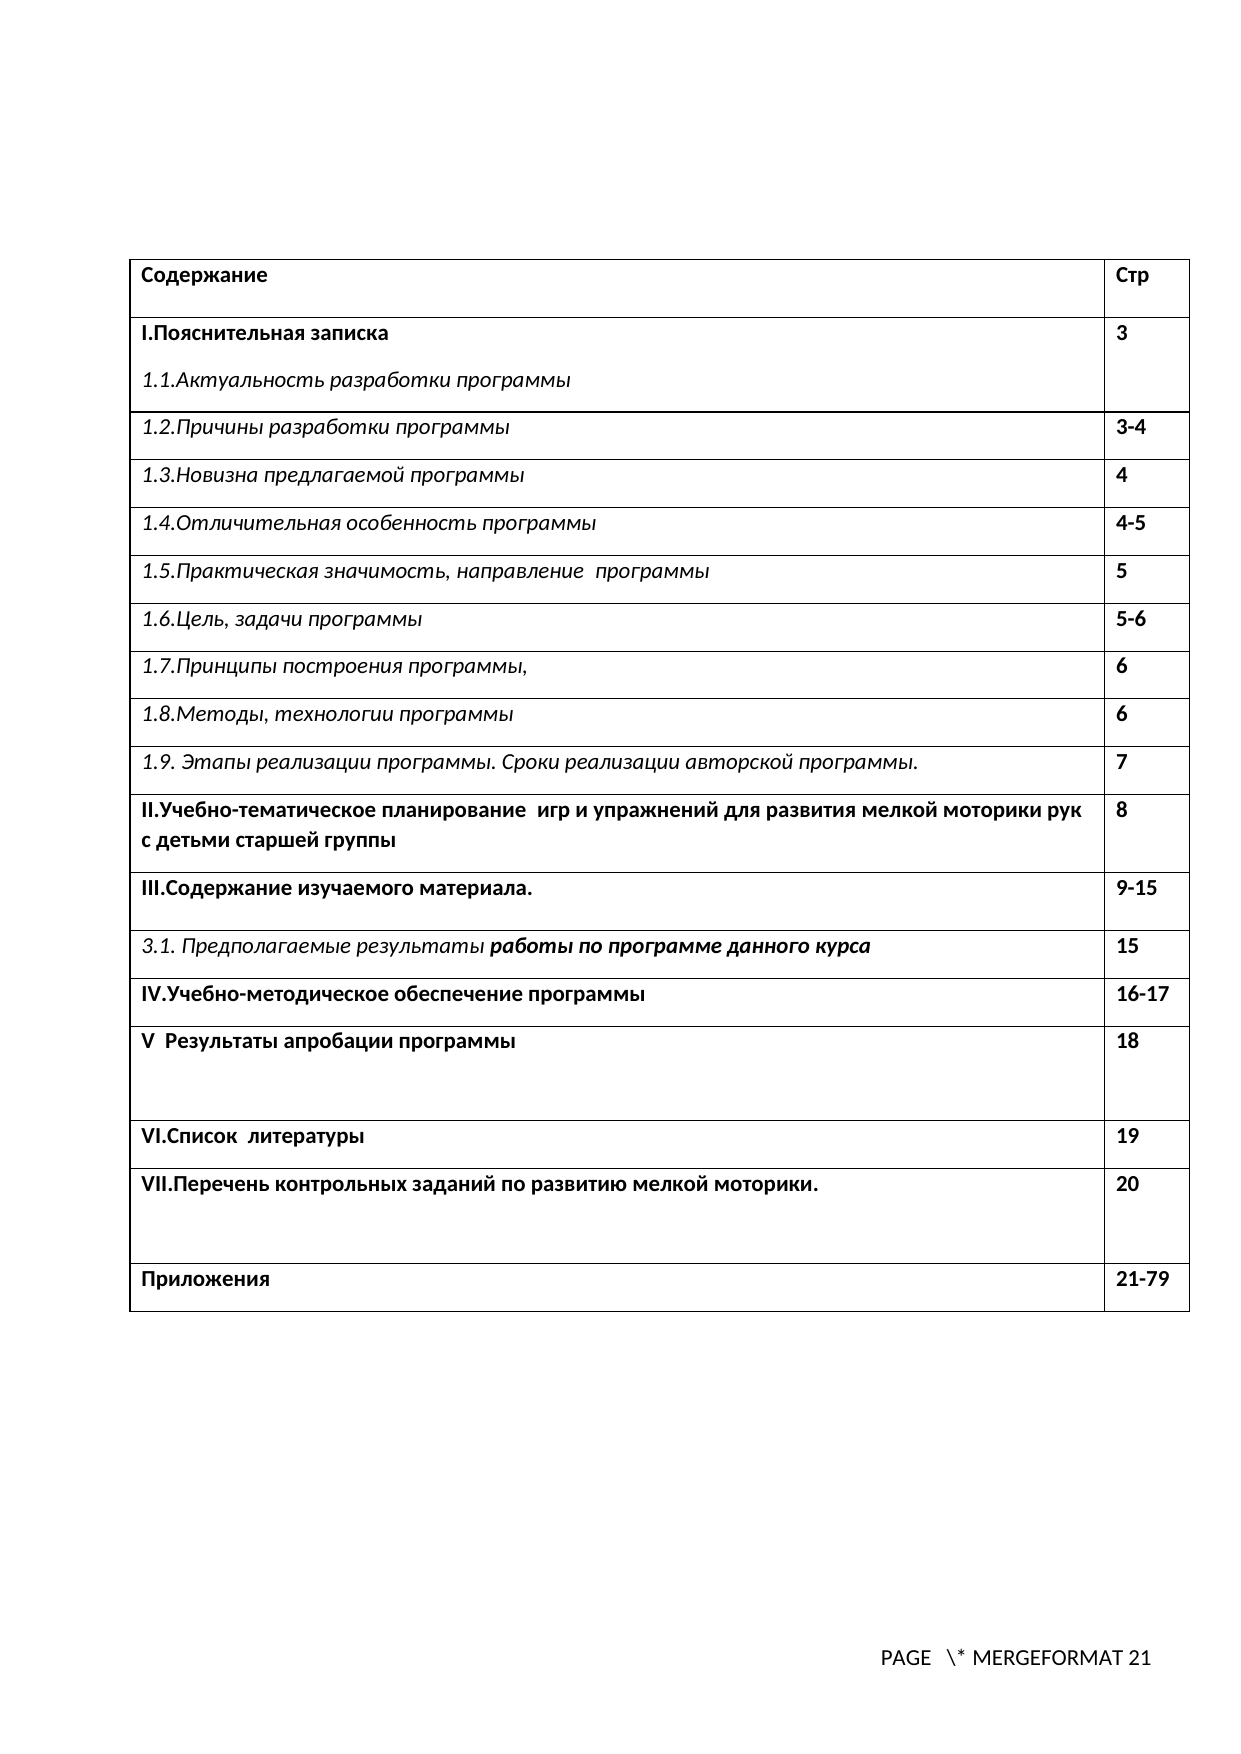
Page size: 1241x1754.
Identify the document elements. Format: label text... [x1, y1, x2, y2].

table_cell 1.3.Новизна предлагаемой программы [131, 460, 1104, 507]
table_cell III.Содержание изучаемого материала. [131, 873, 1104, 930]
table_cell 15 [1105, 931, 1189, 978]
table_cell VII.Перечень контрольных заданий по развитию мелкой моторики. [131, 1169, 1104, 1263]
table_cell 6 [1105, 699, 1189, 746]
table_cell 19 [1105, 1121, 1189, 1168]
table_cell 7 [1105, 747, 1189, 794]
table_cell 3.1. Предполагаемые результаты работы по программе данного курса [131, 931, 1104, 978]
table_cell VI.Список литературы [131, 1121, 1104, 1168]
table_cell Приложения [131, 1264, 1104, 1311]
table_cell 5 [1105, 556, 1189, 603]
table_cell 1.2.Причины разработки программы [131, 413, 1104, 459]
table_cell I.Пояснительная записка 1.1.Актуальность разработки программы [131, 318, 1104, 411]
table_cell 3-4 [1105, 413, 1189, 459]
table_cell 8 [1105, 795, 1189, 872]
table_cell 1.8.Методы, технологии программы [131, 699, 1104, 746]
table_cell 5-6 [1105, 604, 1189, 651]
table_cell 4 [1105, 460, 1189, 507]
table_cell 1.5.Практическая значимость, направление программы [131, 556, 1104, 603]
table_cell 4-5 [1105, 508, 1189, 555]
table_cell 1.4.Отличительная особенность программы [131, 508, 1104, 555]
table_cell 6 [1105, 652, 1189, 698]
table_cell 21-79 [1105, 1264, 1189, 1311]
table_cell 18 [1105, 1027, 1189, 1120]
table_cell 9-15 [1105, 873, 1189, 930]
table_cell 20 [1105, 1169, 1189, 1263]
table_header Стр [1105, 260, 1189, 317]
table_cell 1.9. Этапы реализации программы. Сроки реализации авторской программы. [131, 747, 1104, 794]
table_cell 1.7.Принципы построения программы, [131, 652, 1104, 698]
table_cell 16-17 [1105, 979, 1189, 1026]
table_header Содержание [131, 260, 1104, 317]
table_cell IV.Учебно-методическое обеспечение программы [131, 979, 1104, 1026]
table_cell II.Учебно-тематическое планирование игр и упражнений для развития мелкой моторики рук с детьми старшей группы [131, 795, 1104, 872]
table_cell 1.6.Цель, задачи программы [131, 604, 1104, 651]
table_cell 3 [1105, 318, 1189, 411]
table_cell V Результаты апробации программы [131, 1027, 1104, 1120]
